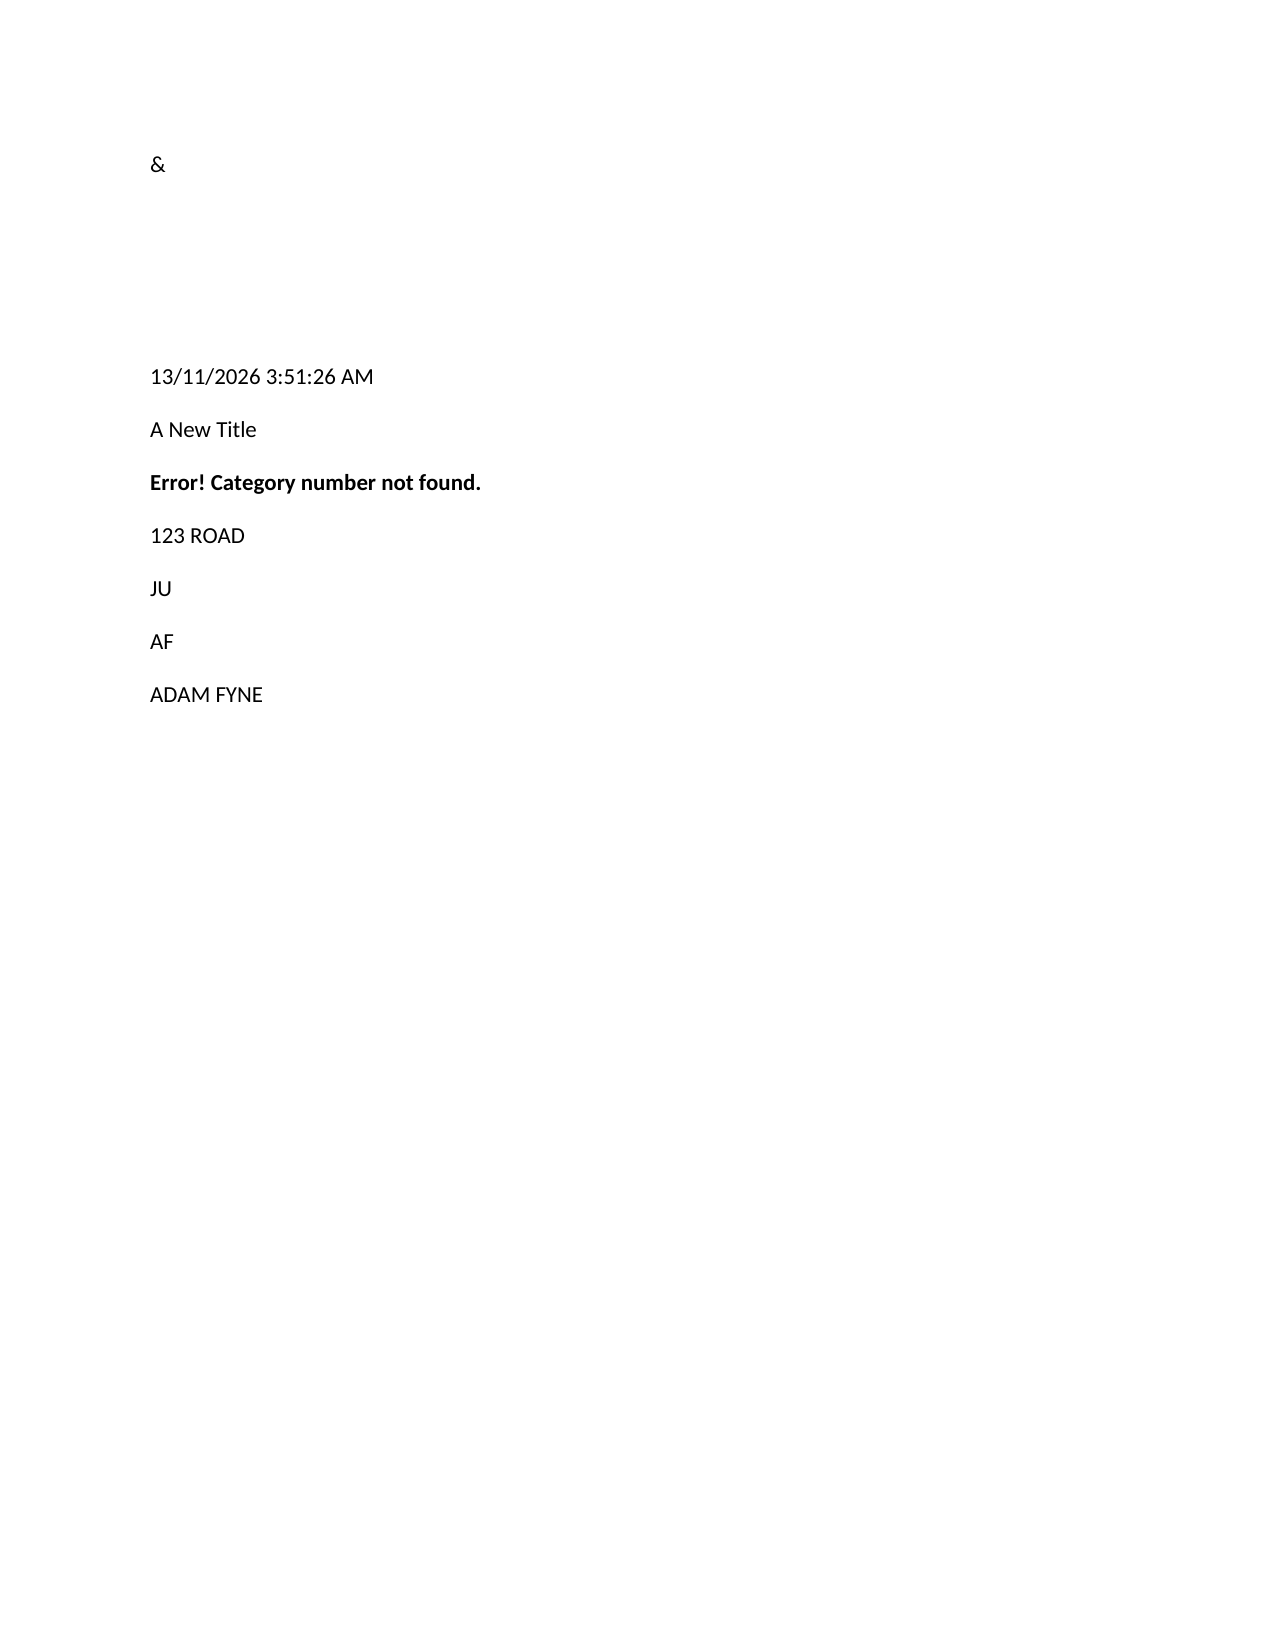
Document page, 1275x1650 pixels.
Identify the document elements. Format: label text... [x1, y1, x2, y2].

text A New Title [150, 415, 1125, 443]
text JU [150, 574, 1125, 602]
text 123 ROAD [150, 521, 1125, 549]
text AF [150, 627, 1125, 655]
text Error! Category number not found. [150, 468, 1125, 496]
text ADAM FYNE [150, 680, 1125, 708]
text 13/01/2025 10:05:07 AM [150, 362, 1125, 390]
